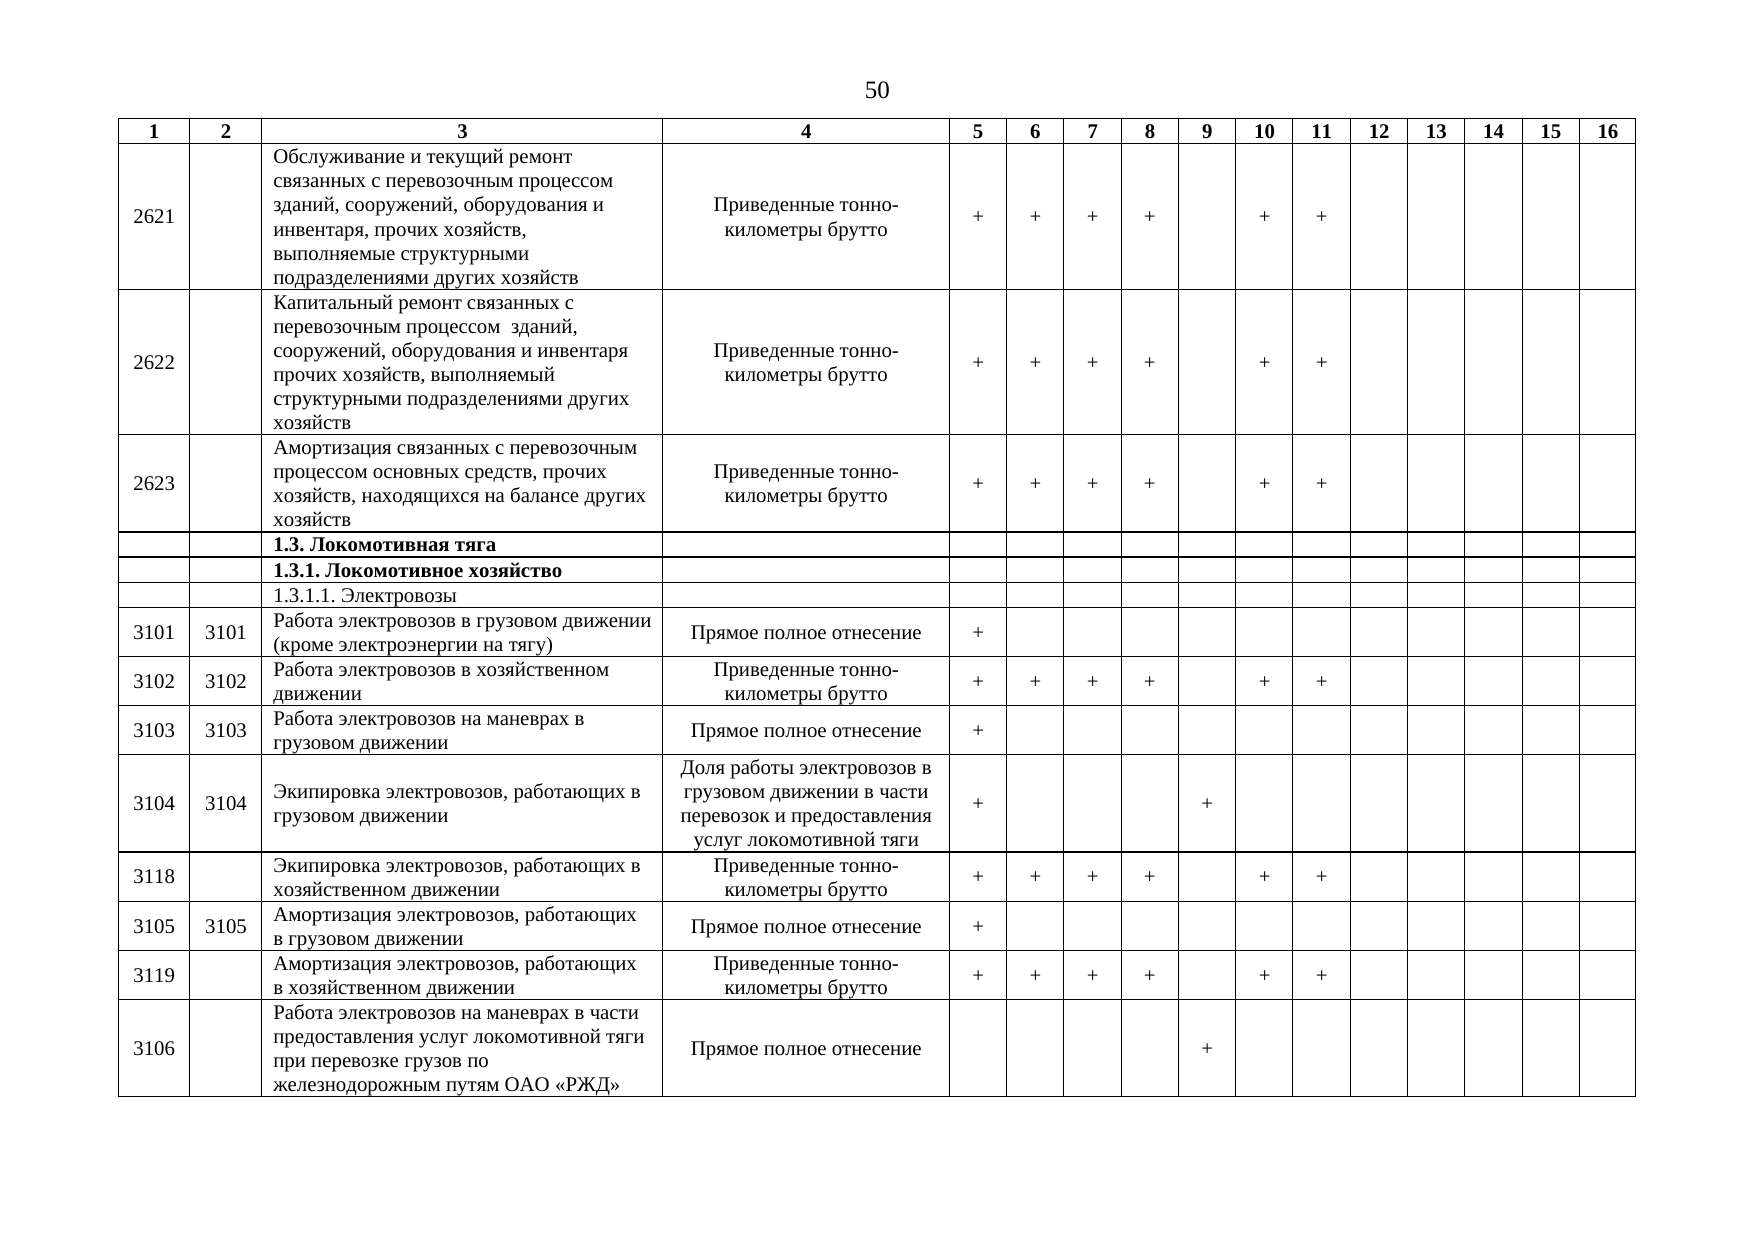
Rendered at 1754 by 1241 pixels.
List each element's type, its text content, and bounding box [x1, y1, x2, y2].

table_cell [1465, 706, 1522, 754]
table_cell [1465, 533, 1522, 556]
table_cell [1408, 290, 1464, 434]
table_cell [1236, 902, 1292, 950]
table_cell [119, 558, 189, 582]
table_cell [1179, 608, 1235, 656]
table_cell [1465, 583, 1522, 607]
table_header 16 [1580, 119, 1635, 143]
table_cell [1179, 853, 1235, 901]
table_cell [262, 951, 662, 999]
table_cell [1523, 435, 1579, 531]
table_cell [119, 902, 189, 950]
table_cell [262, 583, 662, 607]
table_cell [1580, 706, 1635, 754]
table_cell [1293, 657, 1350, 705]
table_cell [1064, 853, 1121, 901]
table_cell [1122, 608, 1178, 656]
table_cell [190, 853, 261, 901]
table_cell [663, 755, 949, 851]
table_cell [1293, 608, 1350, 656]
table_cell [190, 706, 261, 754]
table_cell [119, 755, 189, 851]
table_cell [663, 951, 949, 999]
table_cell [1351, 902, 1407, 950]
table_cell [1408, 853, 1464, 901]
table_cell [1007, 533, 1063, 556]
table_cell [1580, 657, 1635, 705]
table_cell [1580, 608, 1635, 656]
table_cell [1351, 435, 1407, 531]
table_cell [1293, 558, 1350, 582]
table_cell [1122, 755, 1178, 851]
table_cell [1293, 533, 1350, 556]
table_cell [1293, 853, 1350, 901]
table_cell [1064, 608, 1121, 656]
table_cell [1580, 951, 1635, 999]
table_header 2 [190, 119, 261, 143]
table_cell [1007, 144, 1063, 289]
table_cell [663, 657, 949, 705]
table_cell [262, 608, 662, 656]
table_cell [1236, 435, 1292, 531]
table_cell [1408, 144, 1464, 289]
table_header 13 [1408, 119, 1464, 143]
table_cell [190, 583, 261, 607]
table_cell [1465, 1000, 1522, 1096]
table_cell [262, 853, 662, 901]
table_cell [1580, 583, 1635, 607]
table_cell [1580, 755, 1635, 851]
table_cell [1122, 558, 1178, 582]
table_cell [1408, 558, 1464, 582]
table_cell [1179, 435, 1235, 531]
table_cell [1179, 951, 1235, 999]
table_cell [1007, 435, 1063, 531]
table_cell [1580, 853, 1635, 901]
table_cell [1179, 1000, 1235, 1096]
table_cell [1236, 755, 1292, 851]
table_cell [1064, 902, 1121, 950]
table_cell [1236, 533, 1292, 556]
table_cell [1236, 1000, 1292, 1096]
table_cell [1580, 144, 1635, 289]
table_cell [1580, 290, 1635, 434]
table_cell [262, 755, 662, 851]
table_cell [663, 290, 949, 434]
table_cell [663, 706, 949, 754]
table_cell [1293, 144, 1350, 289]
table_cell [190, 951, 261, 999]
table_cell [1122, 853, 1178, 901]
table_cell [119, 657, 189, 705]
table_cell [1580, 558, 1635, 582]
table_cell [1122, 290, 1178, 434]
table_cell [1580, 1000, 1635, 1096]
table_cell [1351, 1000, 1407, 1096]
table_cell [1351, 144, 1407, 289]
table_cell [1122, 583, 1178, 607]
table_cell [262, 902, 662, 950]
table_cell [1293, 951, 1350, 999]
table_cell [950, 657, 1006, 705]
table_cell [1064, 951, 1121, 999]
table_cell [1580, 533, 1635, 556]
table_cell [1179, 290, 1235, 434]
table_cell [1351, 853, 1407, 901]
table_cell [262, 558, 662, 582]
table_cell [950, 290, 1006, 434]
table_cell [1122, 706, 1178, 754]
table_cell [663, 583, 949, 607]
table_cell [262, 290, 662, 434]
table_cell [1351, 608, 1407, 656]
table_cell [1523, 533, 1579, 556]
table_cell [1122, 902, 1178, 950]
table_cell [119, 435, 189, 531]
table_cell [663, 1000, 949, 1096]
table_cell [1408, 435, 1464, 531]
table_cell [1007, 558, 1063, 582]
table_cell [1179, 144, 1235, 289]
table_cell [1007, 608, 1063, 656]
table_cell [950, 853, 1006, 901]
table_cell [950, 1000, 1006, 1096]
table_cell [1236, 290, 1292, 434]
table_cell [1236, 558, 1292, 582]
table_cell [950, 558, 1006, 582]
table_header 5 [950, 119, 1006, 143]
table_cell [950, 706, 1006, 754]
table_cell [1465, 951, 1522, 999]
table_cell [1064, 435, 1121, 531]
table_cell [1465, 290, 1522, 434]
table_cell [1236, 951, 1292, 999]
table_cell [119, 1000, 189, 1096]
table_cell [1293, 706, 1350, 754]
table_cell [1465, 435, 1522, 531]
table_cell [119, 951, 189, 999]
table_header 14 [1465, 119, 1522, 143]
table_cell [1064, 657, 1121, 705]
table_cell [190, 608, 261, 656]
table_header 10 [1236, 119, 1292, 143]
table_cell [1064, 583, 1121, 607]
table_header 6 [1007, 119, 1063, 143]
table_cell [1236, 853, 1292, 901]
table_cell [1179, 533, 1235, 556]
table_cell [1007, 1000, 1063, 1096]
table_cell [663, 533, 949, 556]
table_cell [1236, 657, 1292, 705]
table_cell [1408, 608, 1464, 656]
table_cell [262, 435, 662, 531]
table_header 12 [1351, 119, 1407, 143]
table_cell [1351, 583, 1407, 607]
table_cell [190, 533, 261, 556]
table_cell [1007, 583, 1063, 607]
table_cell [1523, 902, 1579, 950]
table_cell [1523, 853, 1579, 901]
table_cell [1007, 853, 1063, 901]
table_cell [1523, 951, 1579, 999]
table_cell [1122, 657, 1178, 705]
table_header 3 [262, 119, 662, 143]
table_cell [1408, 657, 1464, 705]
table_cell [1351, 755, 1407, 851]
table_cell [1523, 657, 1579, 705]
table_header 11 [1293, 119, 1350, 143]
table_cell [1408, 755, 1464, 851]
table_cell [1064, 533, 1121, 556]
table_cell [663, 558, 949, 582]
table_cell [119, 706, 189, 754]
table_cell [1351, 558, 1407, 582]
table_header 15 [1523, 119, 1579, 143]
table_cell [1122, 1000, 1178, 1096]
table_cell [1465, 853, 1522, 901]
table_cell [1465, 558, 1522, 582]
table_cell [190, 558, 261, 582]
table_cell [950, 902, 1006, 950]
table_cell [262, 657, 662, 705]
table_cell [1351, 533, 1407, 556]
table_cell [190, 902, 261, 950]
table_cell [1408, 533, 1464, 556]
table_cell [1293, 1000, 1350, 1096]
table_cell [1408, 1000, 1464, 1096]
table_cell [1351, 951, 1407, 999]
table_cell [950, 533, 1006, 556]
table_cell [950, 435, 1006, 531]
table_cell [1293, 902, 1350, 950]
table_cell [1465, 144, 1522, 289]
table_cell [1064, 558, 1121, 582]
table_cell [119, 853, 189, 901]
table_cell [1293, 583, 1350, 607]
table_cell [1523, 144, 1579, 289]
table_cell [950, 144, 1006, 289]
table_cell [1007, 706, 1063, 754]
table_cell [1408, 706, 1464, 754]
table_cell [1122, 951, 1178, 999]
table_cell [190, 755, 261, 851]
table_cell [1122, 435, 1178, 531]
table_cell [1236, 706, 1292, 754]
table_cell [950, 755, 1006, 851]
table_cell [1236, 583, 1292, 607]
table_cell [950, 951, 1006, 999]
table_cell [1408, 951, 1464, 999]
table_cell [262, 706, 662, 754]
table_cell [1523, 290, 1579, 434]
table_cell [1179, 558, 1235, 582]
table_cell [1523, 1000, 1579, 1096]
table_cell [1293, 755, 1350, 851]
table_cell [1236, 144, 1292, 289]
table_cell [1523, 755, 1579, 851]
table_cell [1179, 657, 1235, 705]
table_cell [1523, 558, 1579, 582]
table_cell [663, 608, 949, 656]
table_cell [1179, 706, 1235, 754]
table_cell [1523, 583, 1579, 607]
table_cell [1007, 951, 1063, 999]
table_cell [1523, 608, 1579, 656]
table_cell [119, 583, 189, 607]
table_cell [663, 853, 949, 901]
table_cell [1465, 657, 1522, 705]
table_header 7 [1064, 119, 1121, 143]
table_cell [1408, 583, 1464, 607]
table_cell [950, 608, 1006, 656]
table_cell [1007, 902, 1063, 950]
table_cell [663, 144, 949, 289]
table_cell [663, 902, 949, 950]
table_header 8 [1122, 119, 1178, 143]
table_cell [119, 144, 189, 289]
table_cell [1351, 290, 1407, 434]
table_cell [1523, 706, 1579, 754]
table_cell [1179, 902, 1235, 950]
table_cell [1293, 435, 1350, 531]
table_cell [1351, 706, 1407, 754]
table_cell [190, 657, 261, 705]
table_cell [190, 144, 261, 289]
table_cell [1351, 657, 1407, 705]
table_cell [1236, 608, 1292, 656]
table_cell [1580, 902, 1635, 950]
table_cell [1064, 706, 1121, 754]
table_header 1 [119, 119, 189, 143]
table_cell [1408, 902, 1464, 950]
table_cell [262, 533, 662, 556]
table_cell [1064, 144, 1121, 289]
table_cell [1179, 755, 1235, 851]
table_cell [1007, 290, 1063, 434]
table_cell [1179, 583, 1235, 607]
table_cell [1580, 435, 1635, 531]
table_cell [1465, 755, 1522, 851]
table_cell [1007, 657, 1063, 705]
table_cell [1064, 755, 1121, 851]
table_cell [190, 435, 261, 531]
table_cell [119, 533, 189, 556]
table_header 4 [663, 119, 949, 143]
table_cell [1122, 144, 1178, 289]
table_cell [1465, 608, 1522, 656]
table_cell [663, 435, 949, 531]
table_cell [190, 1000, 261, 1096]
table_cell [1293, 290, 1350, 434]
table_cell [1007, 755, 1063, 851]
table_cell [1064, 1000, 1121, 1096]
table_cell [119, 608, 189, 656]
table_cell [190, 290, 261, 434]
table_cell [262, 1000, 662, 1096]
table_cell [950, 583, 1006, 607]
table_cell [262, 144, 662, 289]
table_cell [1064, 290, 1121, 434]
table_header 9 [1179, 119, 1235, 143]
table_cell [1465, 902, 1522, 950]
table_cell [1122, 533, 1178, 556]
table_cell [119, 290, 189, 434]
